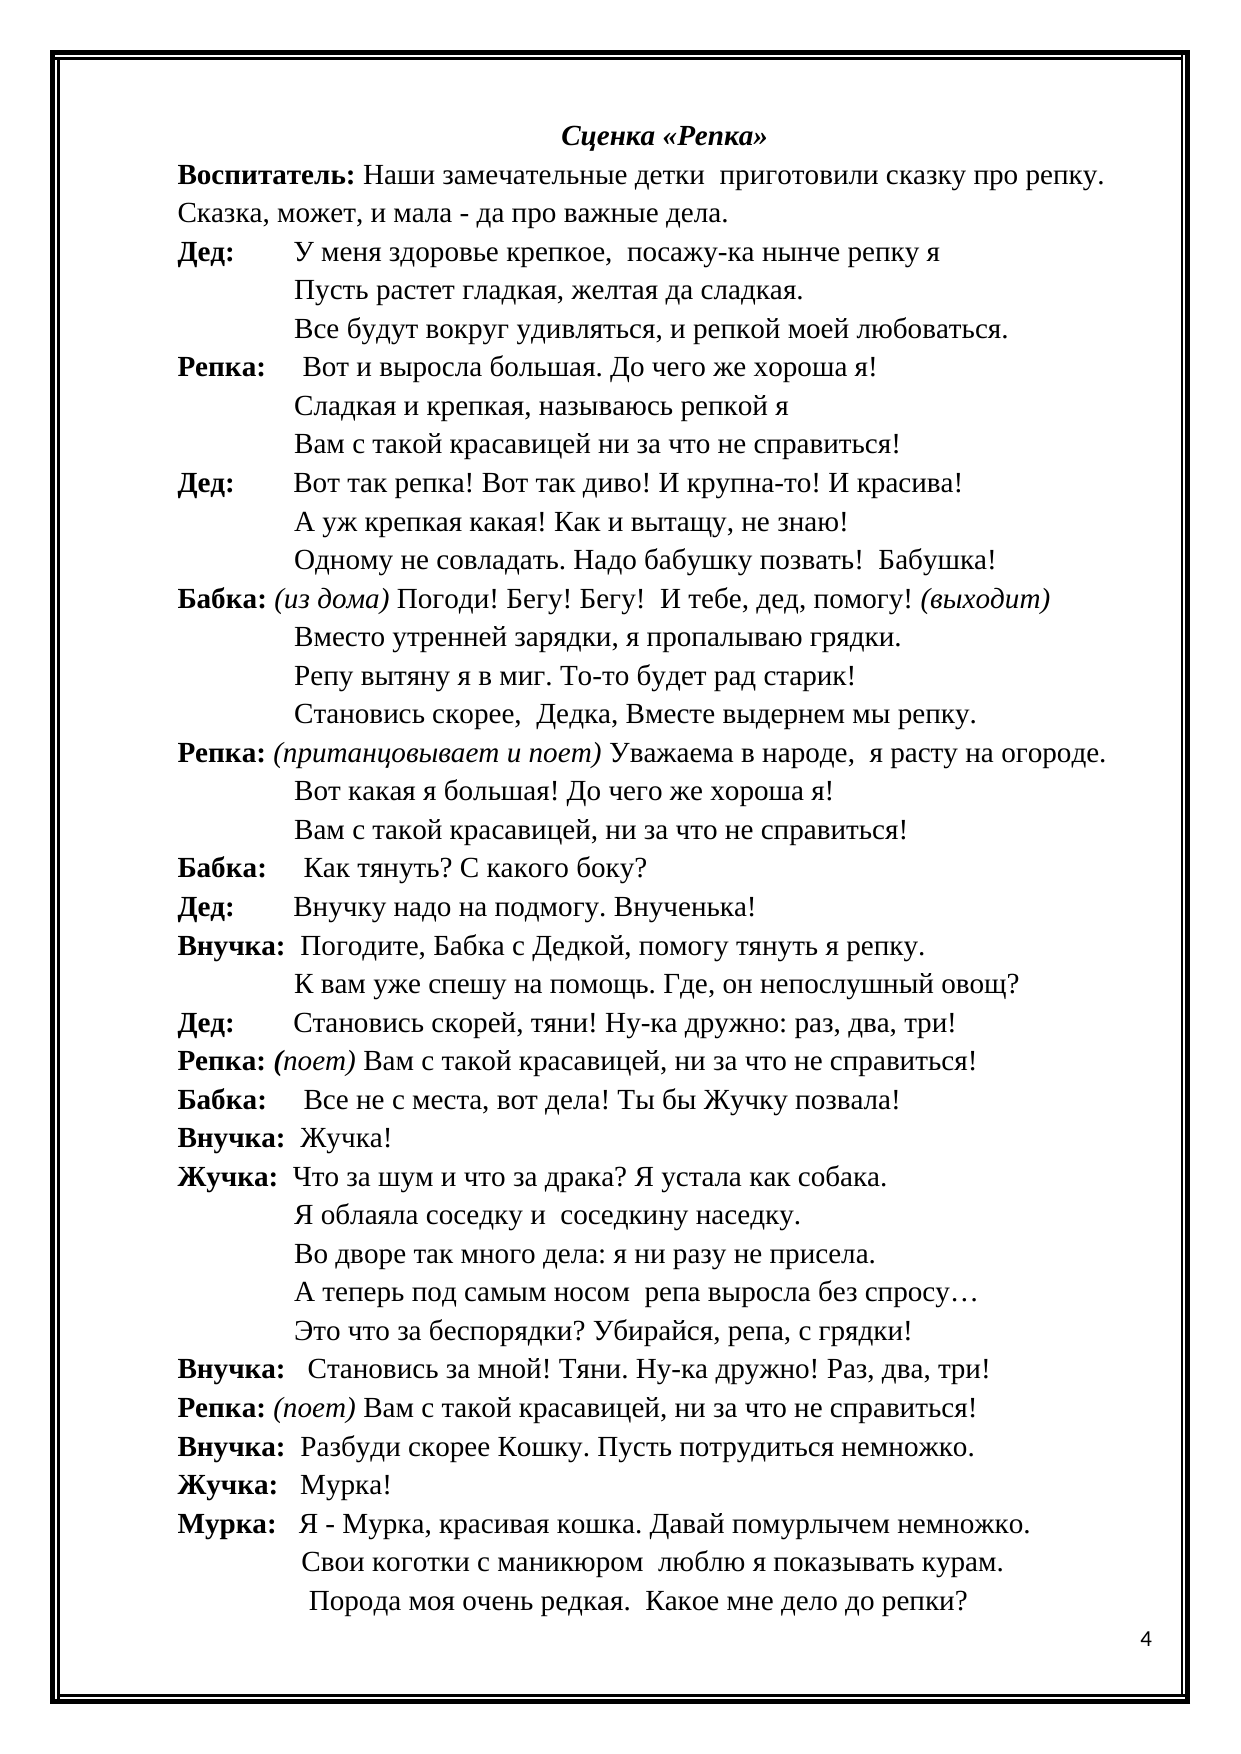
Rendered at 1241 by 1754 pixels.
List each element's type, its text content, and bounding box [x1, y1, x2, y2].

text Дед: Вот так репка! Вот так диво! И крупна-то! И красива! [177, 465, 1152, 499]
text Свои коготки с маникюром люблю я показывать курам. [177, 1544, 1152, 1578]
text Во дворе так много дела: я ни разу не присела. [177, 1236, 1152, 1269]
text Мурка: Я - Мурка, красивая кошка. Давай помурлычем немножко. [177, 1506, 1152, 1539]
text Внучка: Жучка! [177, 1120, 1152, 1154]
text Становись скорее, Дедка, Вместе выдернем мы репку. [177, 696, 1152, 730]
text Внучка: Погодите, Бабка с Дедкой, помогу тянуть я репку. [177, 928, 1152, 961]
text Дед: Становись скорей, тяни! Ну-ка дружно: раз, два, три! [177, 1005, 1152, 1038]
text Порода моя очень редкая. Какое мне дело до репки? [177, 1583, 1152, 1616]
text Бабка: Все не с места, вот дела! Ты бы Жучку позвала! [177, 1082, 1152, 1115]
text Репка: (пританцовывает и поет) Уважаема в народе, я расту на огороде. [177, 735, 1152, 768]
text Репка: (поет) Вам с такой красавицей, ни за что не справиться! [177, 1043, 1152, 1077]
text Внучка: Разбуди скорее Кошку. Пусть потрудиться немножко. [177, 1429, 1152, 1462]
text Это что за беспорядки? Убирайся, репа, с грядки! [177, 1313, 1152, 1347]
text Одному не совладать. Надо бабушку позвать! Бабушка! [177, 542, 1152, 576]
text Вместо утренней зарядки, я пропалываю грядки. [177, 619, 1152, 653]
text А теперь под самым носом репа выросла без спросу… [177, 1274, 1152, 1308]
text Жучка: Что за шум и что за драка? Я устала как собака. [177, 1159, 1152, 1192]
text К вам уже спешу на помощь. Где, он непослушный овощ? [177, 966, 1152, 1000]
text Пусть растет гладкая, желтая да сладкая. [118, 272, 1152, 306]
text Дед: У меня здоровье крепкое, посажу-ка нынче репку я [177, 234, 1152, 267]
text Бабка: (из дома) Погоди! Бегу! Бегу! И тебе, дед, помогу! (выходит) [177, 581, 1152, 614]
text А уж крепкая какая! Как и вытащу, не знаю! [177, 504, 1152, 537]
text Я облаяла соседку и соседкину наседку. [177, 1197, 1152, 1231]
text Все будут вокруг удивляться, и репкой моей любоваться. [118, 311, 1152, 344]
text Жучка: Мурка! [177, 1467, 1152, 1501]
text Внучка: Становись за мной! Тяни. Ну-ка дружно! Раз, два, три! [177, 1352, 1152, 1385]
text Репка: (поет) Вам с такой красавицей, ни за что не справиться! [177, 1390, 1152, 1424]
text Сценка «Репка» [177, 118, 1152, 152]
text Сладкая и крепкая, называюсь репкой я [177, 388, 1152, 422]
text Вам с такой красавицей, ни за что не справиться! [177, 812, 1152, 846]
text Вам с такой красавицей ни за что не справиться! [177, 427, 1152, 460]
text Дед: Внучку надо на подмогу. Внученька! [177, 889, 1152, 923]
text Бабка: Как тянуть? С какого боку? [177, 851, 1152, 884]
text Репу вытяну я в миг. То-то будет рад старик! [177, 658, 1152, 691]
text Вот какая я большая! До чего же хороша я! [177, 773, 1152, 807]
text Воспитатель: Наши замечательные детки приготовили сказку про репку. Сказка, может, и мала - да про важные дела. [177, 157, 1152, 229]
text Репка: Вот и выросла большая. До чего же хороша я! [177, 349, 1152, 383]
